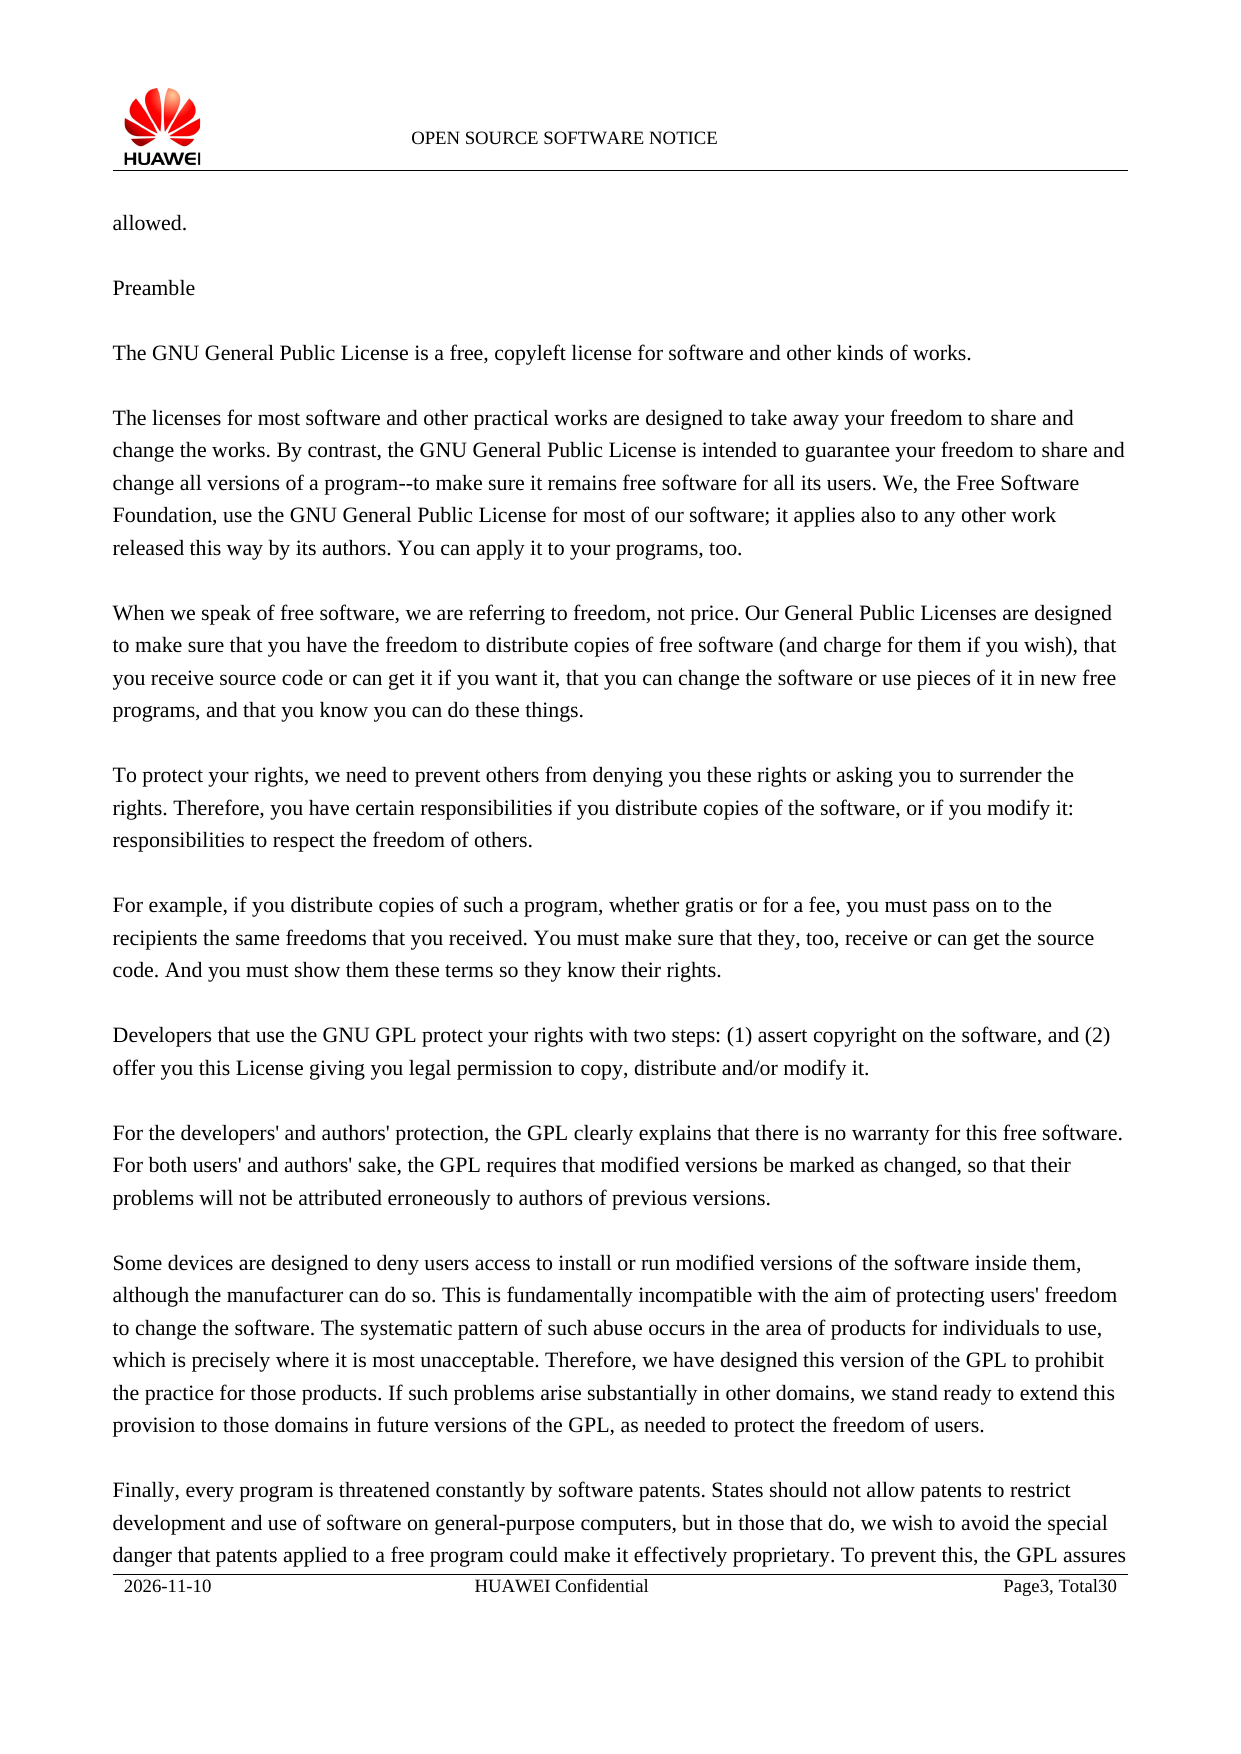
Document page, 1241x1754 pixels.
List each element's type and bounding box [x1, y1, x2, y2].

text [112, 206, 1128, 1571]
picture [124, 88, 201, 165]
